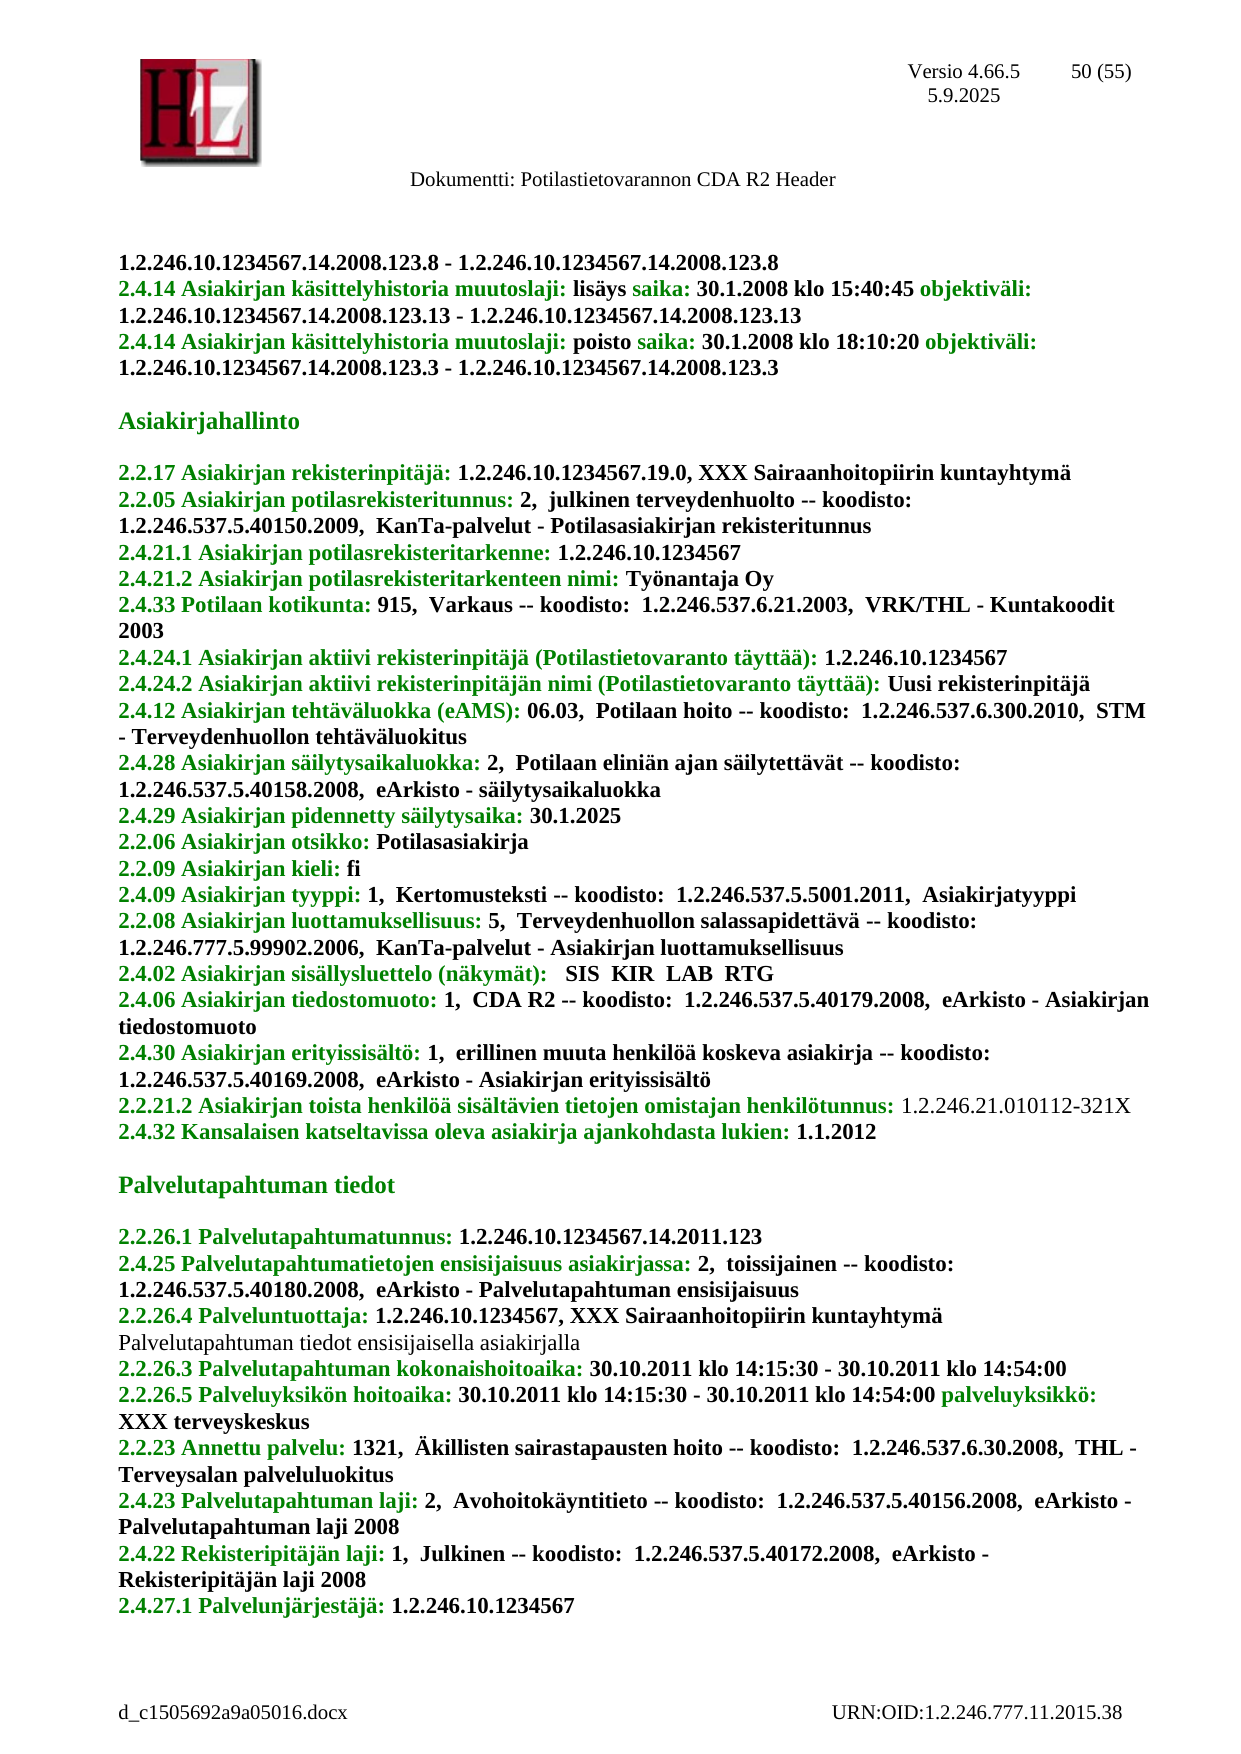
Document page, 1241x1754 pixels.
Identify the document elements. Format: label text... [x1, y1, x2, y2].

text Palvelutapahtuman tiedot ensisijaisella asiakirjalla [118, 1329, 1152, 1355]
text Asiakirjahallinto [118, 406, 1152, 434]
text 2.2.26.1 Palvelutapahtumatunnus: 1.2.246.10.1234567.14.2011.123 2.4.25 Palvelutapahtumatietojen ensisijaisuus asiakirjassa: 2, toissijainen -- koodisto: 1.2.246.537.5.40180.2008, eArkisto - Palvelutapahtuman ensisijaisuus 2.2.26.4 Palveluntuottaja: 1.2.246.10.1234567, XXX Sairaanhoitopiirin kuntayhtymä [118, 1223, 1152, 1329]
picture [140, 59, 263, 167]
text Palvelutapahtuman tiedot [118, 1170, 1152, 1198]
text 2.2.17 Asiakirjan rekisterinpitäjä: 1.2.246.10.1234567.19.0, XXX Sairaanhoitopiirin kuntayhtymä 2.2.05 Asiakirjan potilasrekisteritunnus: 2, julkinen terveydenhuolto -- koodisto: 1.2.246.537.5.40150.2009, KanTa-palvelut - Potilasasiakirjan rekisteritunnus 2.4.21.1 Asiakirjan potilasrekisteritarkenne: 1.2.246.10.1234567 2.4.21.2 Asiakirjan potilasrekisteritarkenteen nimi: Työnantaja Oy 2.4.33 Potilaan kotikunta: 915, Varkaus -- koodisto: 1.2.246.537.6.21.2003, VRK/THL - Kuntakoodit 2003 2.4.24.1 Asiakirjan aktiivi rekisterinpitäjä (Potilastietovaranto täyttää): 1.2.246.10.1234567 2.4.24.2 Asiakirjan aktiivi rekisterinpitäjän nimi (Potilastietovaranto täyttää): Uusi rekisterinpitäjä 2.4.12 Asiakirjan tehtäväluokka (eAMS): 06.03, Potilaan hoito -- koodisto: 1.2.246.537.6.300.2010, STM - Terveydenhuollon tehtäväluokitus 2.4.28 Asiakirjan säilytysaikaluokka: 2, Potilaan eliniän ajan säilytettävät -- koodisto: 1.2.246.537.5.40158.2008, eArkisto - säilytysaikaluokka 2.4.29 Asiakirjan pidennetty säilytysaika: 30.1.2025 2.2.06 Asiakirjan otsikko: Potilasasiakirja 2.2.09 Asiakirjan kieli: fi 2.4.09 Asiakirjan tyyppi: 1, Kertomusteksti -- koodisto: 1.2.246.537.5.5001.2011, Asiakirjatyyppi 2.2.08 Asiakirjan luottamuksellisuus: 5, Terveydenhuollon salassapidettävä -- koodisto: 1.2.246.777.5.99902.2006, KanTa-palvelut - Asiakirjan luottamuksellisuus 2.4.02 Asiakirjan sisällysluettelo (näkymät): SIS KIR LAB RTG 2.4.06 Asiakirjan tiedostomuoto: 1, CDA R2 -- koodisto: 1.2.246.537.5.40179.2008, eArkisto - Asiakirjan tiedostomuoto 2.4.30 Asiakirjan erityissisältö: 1, erillinen muuta henkilöä koskeva asiakirja -- koodisto: 1.2.246.537.5.40169.2008, eArkisto - Asiakirjan erityissisältö 2.2.21.2 Asiakirjan toista henkilöä sisältävien tietojen omistajan henkilötunnus: 1.2.246.21.010112-321X 2.4.32 Kansalaisen katseltavissa oleva asiakirja ajankohdasta lukien: 1.1.2012 [118, 459, 1152, 1145]
